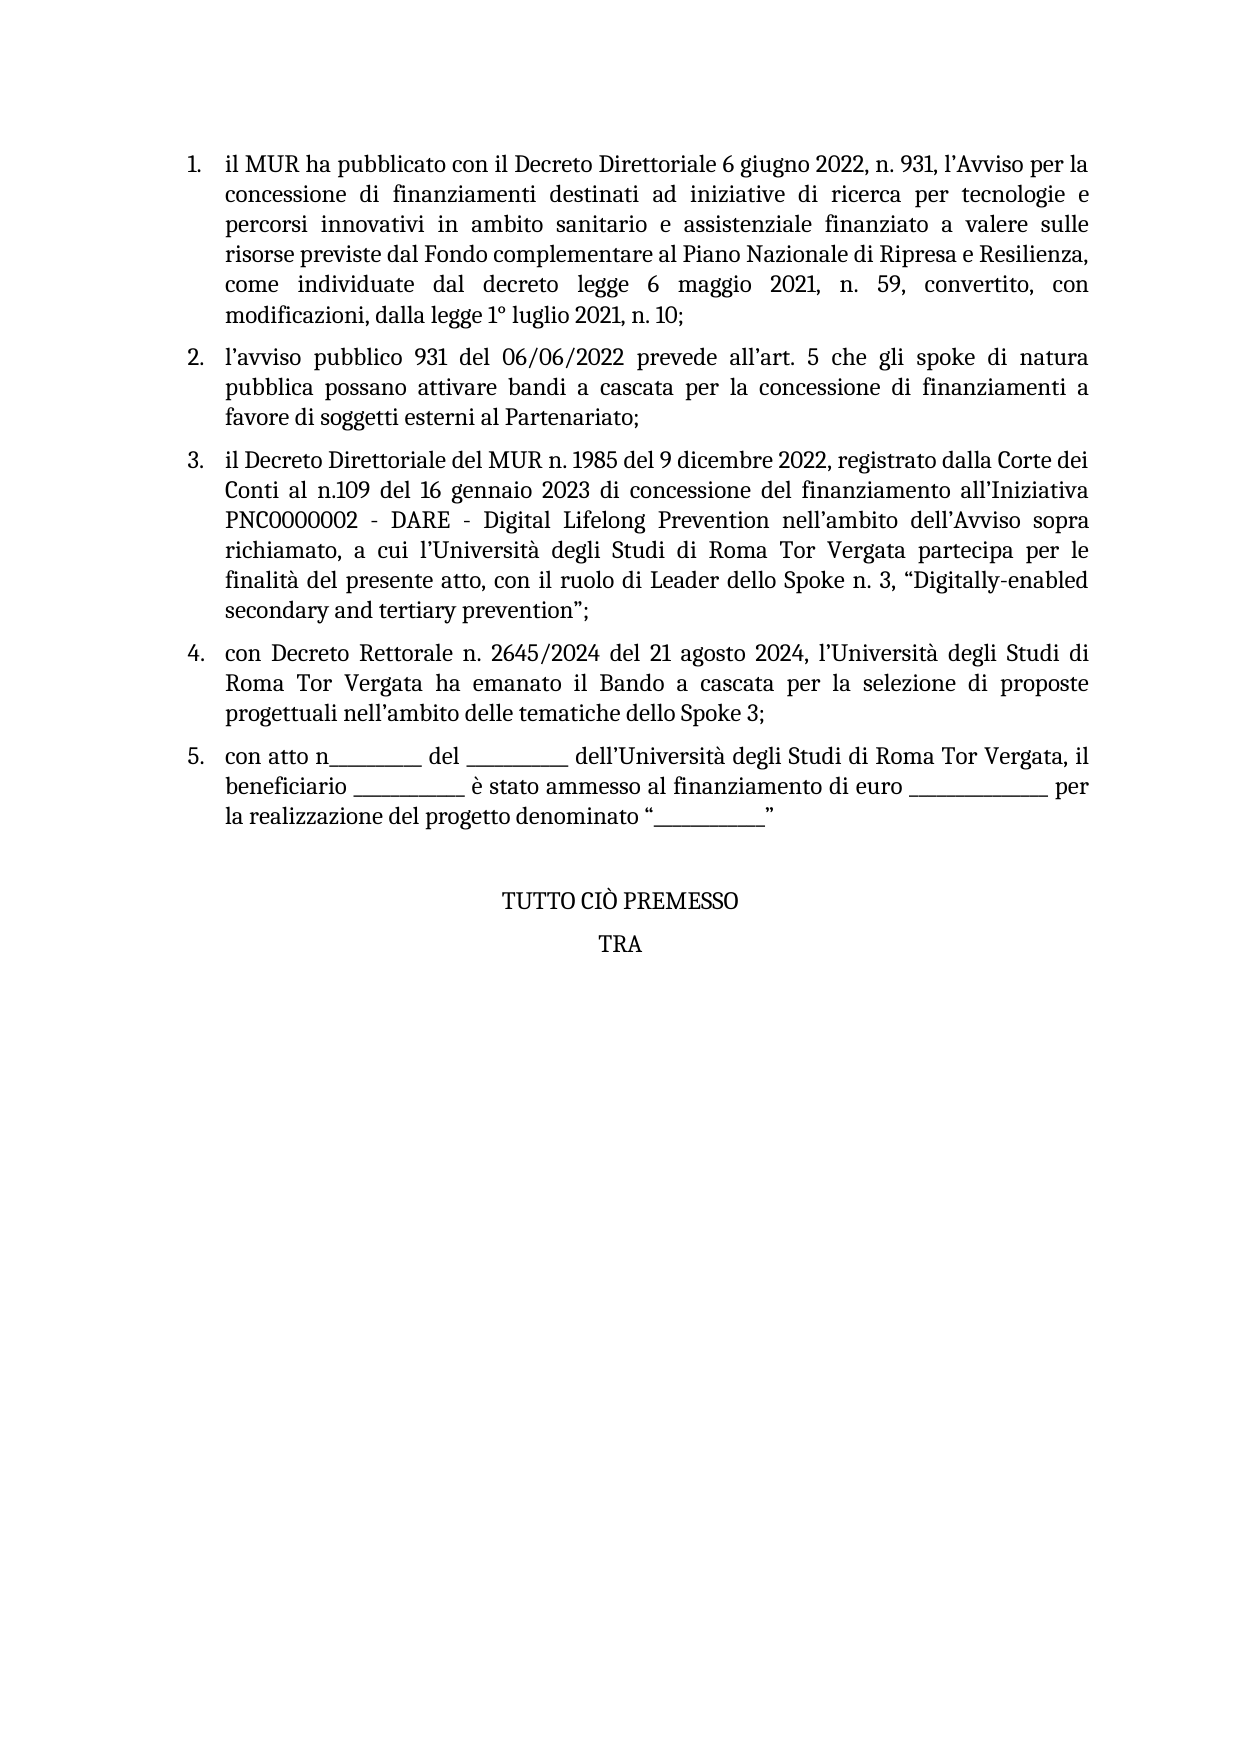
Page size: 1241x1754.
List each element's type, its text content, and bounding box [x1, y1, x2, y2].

list il MUR ha pubblicato con il Decreto Direttoriale 6 giugno 2022, n. 931, l’Avviso per la concessione di finanziamenti destinati ad iniziative di ricerca per tecnologie e percorsi innovativi in ambito sanitario e assistenziale finanziato a valere sulle risorse previste dal Fondo complementare al Piano Nazionale di Ripresa e Resilienza, come individuate dal decreto legge 6 maggio 2021, n. 59, convertito, con modificazioni, dalla legge 1° luglio 2021, n. 10; [187, 150, 1090, 329]
list con Decreto Rettorale n. 2645/2024 del 21 agosto 2024, l’Università degli Studi di Roma Tor Vergata ha emanato il Bando a cascata per la selezione di proposte progettuali nell’ambito delle tematiche dello Spoke 3; [187, 639, 1090, 728]
list il Decreto Direttoriale del MUR n. 1985 del 9 dicembre 2022, registrato dalla Corte dei Conti al n.109 del 16 gennaio 2023 di concessione del finanziamento all’Iniziativa PNC0000002 - DARE - Digital Lifelong Prevention nell’ambito dell’Avviso sopra richiamato, a cui l’Università degli Studi di Roma Tor Vergata partecipa per le finalità del presente atto, con il ruolo di Leader dello Spoke n. 3, “Digitally-enabled secondary and tertiary prevention”; [187, 446, 1090, 625]
text TRA [150, 930, 1090, 959]
list con atto n__________ del ___________ dell’Università degli Studi di Roma Tor Vergata, il beneficiario ____________ è stato ammesso al finanziamento di euro _______________ per la realizzazione del progetto denominato “____________” [187, 742, 1090, 831]
list l’avviso pubblico 931 del 06/06/2022 prevede all’art. 5 che gli spoke di natura pubblica possano attivare bandi a cascata per la concessione di finanziamenti a favore di soggetti esterni al Partenariato; [187, 343, 1090, 432]
text TUTTO CIÒ PREMESSO [150, 887, 1090, 916]
